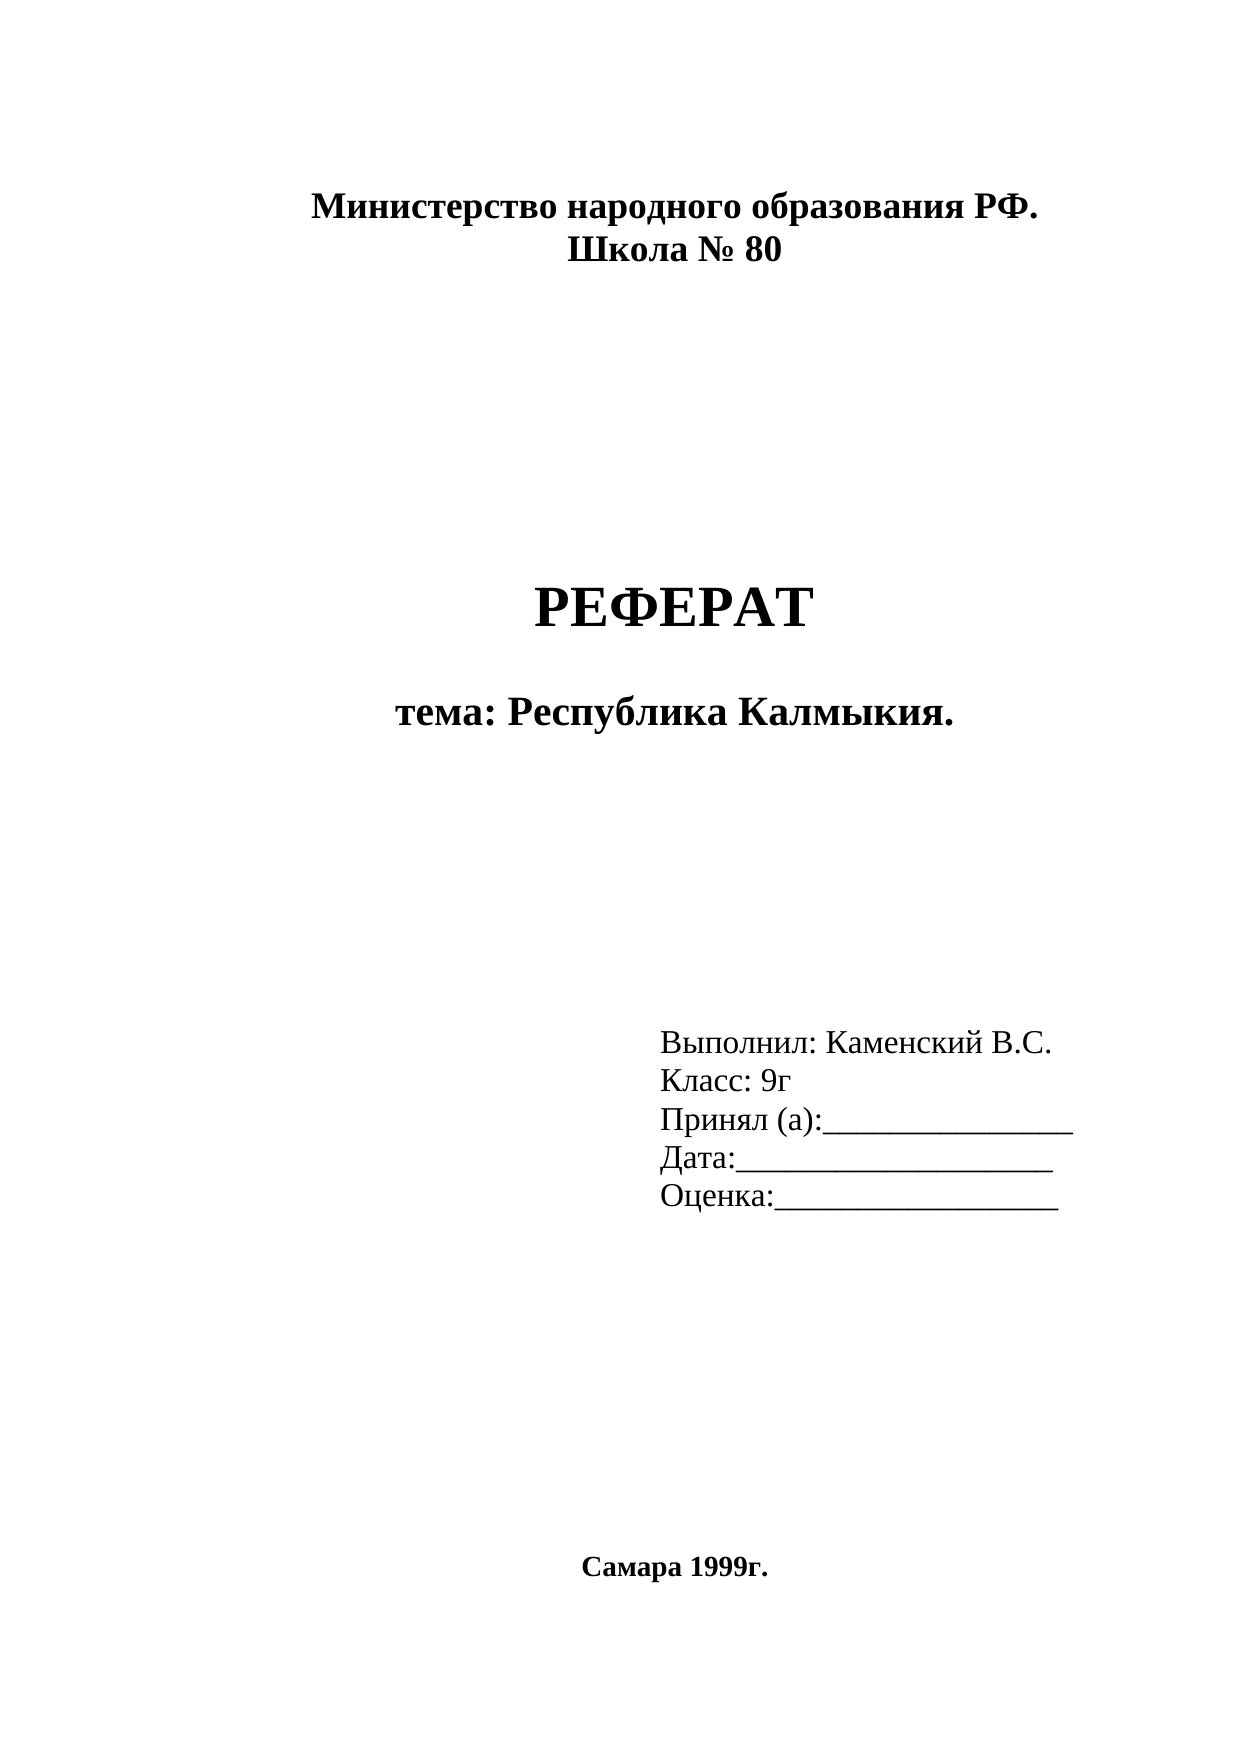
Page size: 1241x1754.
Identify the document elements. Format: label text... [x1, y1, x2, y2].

text Класс: 9г [660, 1060, 1073, 1099]
text РЕФЕРАТ [187, 572, 1073, 639]
text Министерство народного образования РФ. [187, 183, 1073, 227]
text Выполнил: Каменский В.С. [660, 1022, 1073, 1060]
text Дата:___________________ [660, 1137, 1073, 1175]
text Принял (а):_______________ [660, 1099, 1073, 1137]
text Оценка:_________________ [660, 1175, 1073, 1214]
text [187, 1549, 1073, 1583]
text Школа № 80 [187, 227, 1073, 270]
text тема: Республика Калмыкия. [187, 687, 1073, 734]
